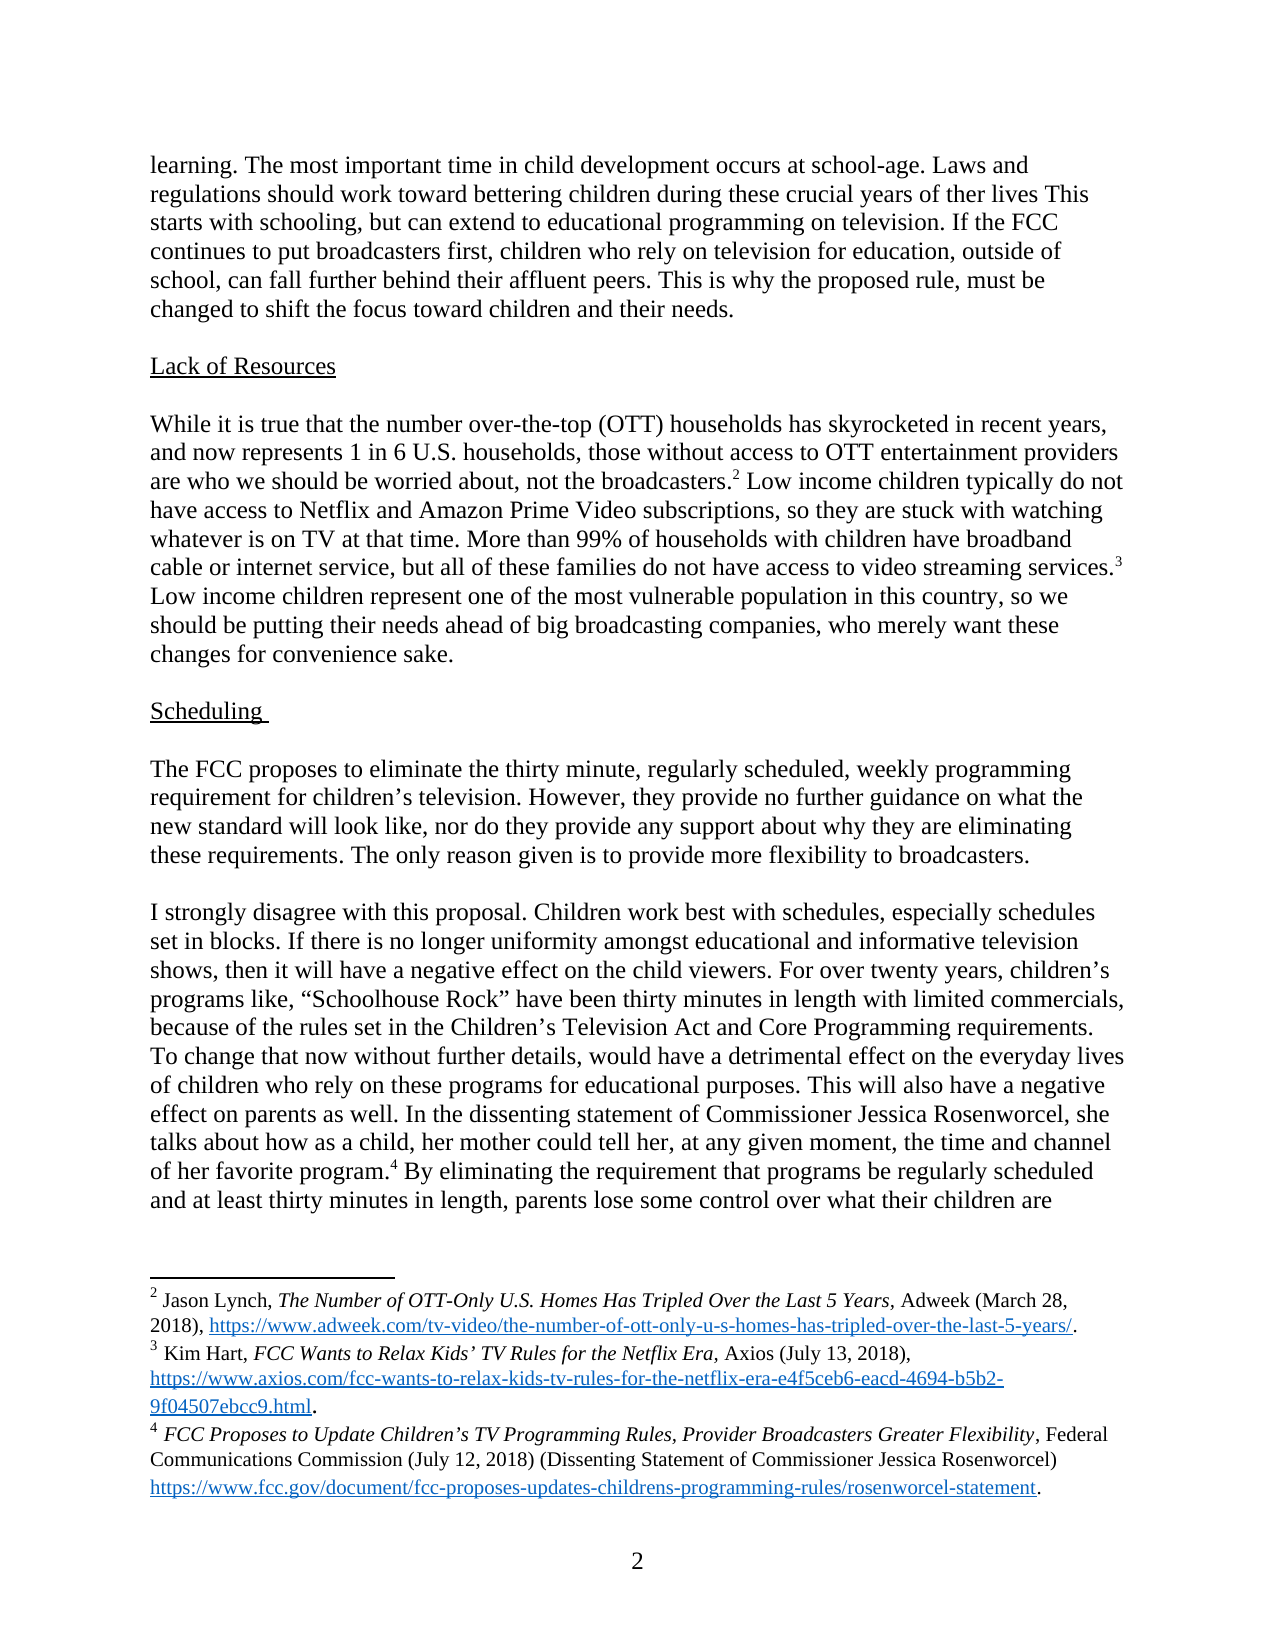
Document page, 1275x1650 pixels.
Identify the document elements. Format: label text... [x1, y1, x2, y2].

text While it is true that the number over-the-top (OTT) households has skyrocketed in recent years, and now represents 1 in 6 U.S. households, those without access to OTT entertainment providers are who we should be worried about, not the broadcasters. Low income children typically do not have access to Netflix and Amazon Prime Video subscriptions, so they are stuck with watching whatever is on TV at that time. More than 99% of households with children have broadband cable or internet service, but all of these families do not have access to video streaming services. Low income children represent one of the most vulnerable population in this country, so we should be putting their needs ahead of big broadcasting companies, who merely want these changes for convenience sake. [150, 409, 1125, 667]
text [150, 897, 1125, 1214]
text The FCC proposes to eliminate the thirty minute, regularly scheduled, weekly programming requirement for children’s television. However, they provide no further guidance on what the new standard will look like, nor do they provide any support about why they are eliminating these requirements. The only reason given is to provide more flexibility to broadcasters. [150, 754, 1125, 869]
text Scheduling [150, 696, 1125, 725]
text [150, 150, 1125, 322]
text Lack of Resources [150, 351, 1125, 380]
